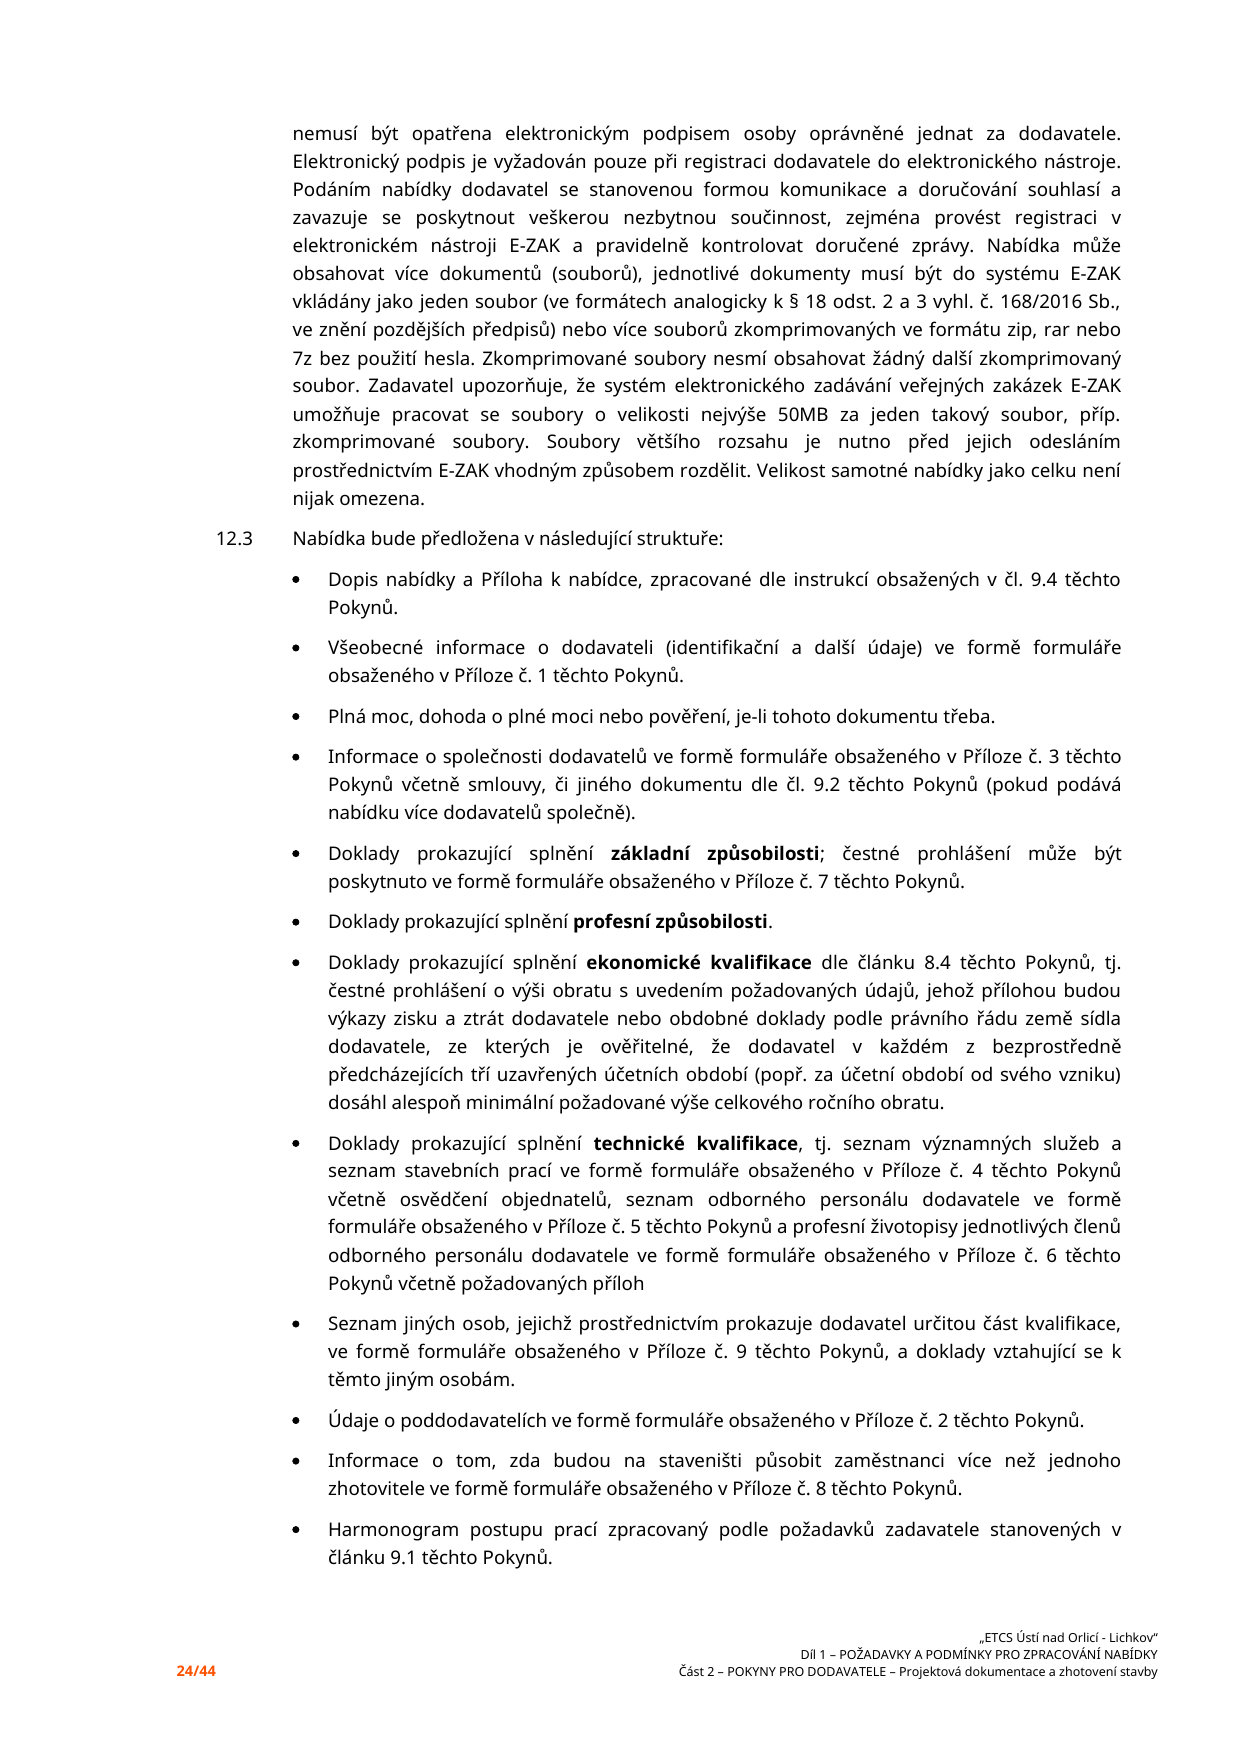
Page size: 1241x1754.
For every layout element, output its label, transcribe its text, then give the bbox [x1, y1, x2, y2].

text Seznam jiných osob, jejichž prostřednictvím prokazuje dodavatel určitou část kvalifikace, ve formě formuláře obsaženého v Příloze č. 9 těchto Pokynů, a doklady vztahující se k těmto jiným osobám. [292, 1310, 1122, 1392]
text Údaje o poddodavatelích ve formě formuláře obsaženého v Příloze č. 2 těchto Pokynů. [292, 1407, 1122, 1432]
text Doklady prokazující splnění ekonomické kvalifikace dle článku 8.4 těchto Pokynů, tj. čestné prohlášení o výši obratu s uvedením požadovaných údajů, jehož přílohou budou výkazy zisku a ztrát dodavatele nebo obdobné doklady podle právního řádu země sídla dodavatele, ze kterých je ověřitelné, že dodavatel v každém z bezprostředně předcházejících tří uzavřených účetních období (popř. za účetní období od svého vzniku) dosáhl alespoň minimální požadované výše celkového ročního obratu. [292, 949, 1122, 1115]
text Informace o tom, zda budou na staveništi působit zaměstnanci více než jednoho zhotovitele ve formě formuláře obsaženého v Příloze č. 8 těchto Pokynů. [292, 1447, 1122, 1501]
text Plná moc, dohoda o plné moci nebo pověření, je-li tohoto dokumentu třeba. [292, 703, 1122, 728]
text Dopis nabídky a Příloha k nabídce, zpracované dle instrukcí obsažených v čl. 9.4 těchto Pokynů. [292, 566, 1122, 619]
text Harmonogram postupu prací zpracovaný podle požadavků zadavatele stanovených v článku 9.1 těchto Pokynů. [292, 1516, 1122, 1569]
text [216, 121, 1122, 510]
text Informace o společnosti dodavatelů ve formě formuláře obsaženého v Příloze č. 3 těchto Pokynů včetně smlouvy, či jiného dokumentu dle čl. 9.2 těchto Pokynů (pokud podává nabídku více dodavatelů společně). [292, 743, 1122, 825]
text Doklady prokazující splnění technické kvalifikace, tj. seznam významných služeb a seznam stavebních prací ve formě formuláře obsaženého v Příloze č. 4 těchto Pokynů včetně osvědčení objednatelů, seznam odborného personálu dodavatele ve formě formuláře obsaženého v Příloze č. 5 těchto Pokynů a profesní životopisy jednotlivých členů odborného personálu dodavatele ve formě formuláře obsaženého v Příloze č. 6 těchto Pokynů včetně požadovaných příloh [292, 1130, 1122, 1295]
text Všeobecné informace o dodavateli (identifikační a další údaje) ve formě formuláře obsaženého v Příloze č. 1 těchto Pokynů. [292, 634, 1122, 688]
text Doklady prokazující splnění profesní způsobilosti. [292, 909, 1122, 934]
text Nabídka bude předložena v následující struktuře: [216, 525, 1122, 551]
text Doklady prokazující splnění základní způsobilosti; čestné prohlášení může být poskytnuto ve formě formuláře obsaženého v Příloze č. 7 těchto Pokynů. [292, 840, 1122, 894]
